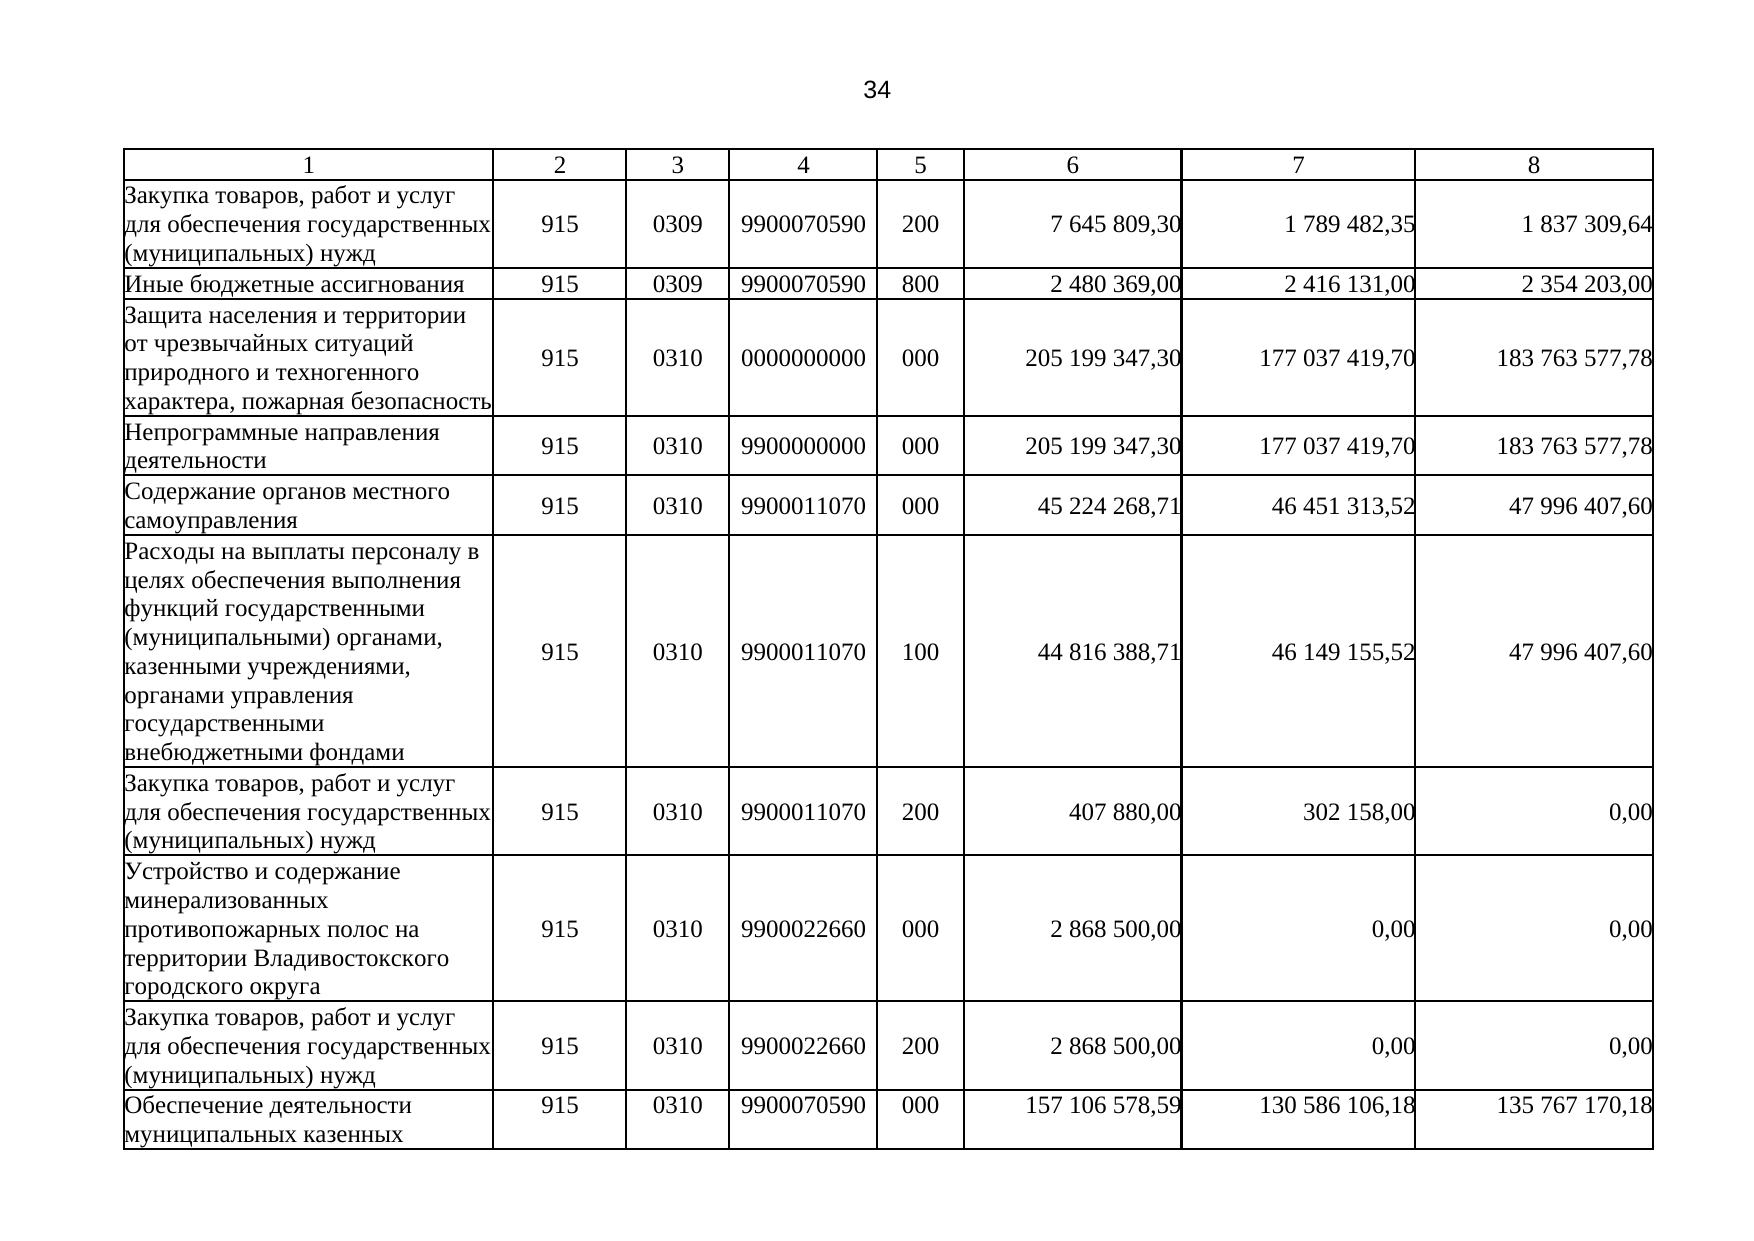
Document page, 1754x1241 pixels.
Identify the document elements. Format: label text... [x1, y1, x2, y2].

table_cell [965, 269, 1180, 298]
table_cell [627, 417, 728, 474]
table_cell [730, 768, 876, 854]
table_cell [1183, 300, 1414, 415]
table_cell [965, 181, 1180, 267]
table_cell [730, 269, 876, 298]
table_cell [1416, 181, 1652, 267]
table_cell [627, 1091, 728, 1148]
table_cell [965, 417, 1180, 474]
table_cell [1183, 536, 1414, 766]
table_header 3 [627, 150, 728, 178]
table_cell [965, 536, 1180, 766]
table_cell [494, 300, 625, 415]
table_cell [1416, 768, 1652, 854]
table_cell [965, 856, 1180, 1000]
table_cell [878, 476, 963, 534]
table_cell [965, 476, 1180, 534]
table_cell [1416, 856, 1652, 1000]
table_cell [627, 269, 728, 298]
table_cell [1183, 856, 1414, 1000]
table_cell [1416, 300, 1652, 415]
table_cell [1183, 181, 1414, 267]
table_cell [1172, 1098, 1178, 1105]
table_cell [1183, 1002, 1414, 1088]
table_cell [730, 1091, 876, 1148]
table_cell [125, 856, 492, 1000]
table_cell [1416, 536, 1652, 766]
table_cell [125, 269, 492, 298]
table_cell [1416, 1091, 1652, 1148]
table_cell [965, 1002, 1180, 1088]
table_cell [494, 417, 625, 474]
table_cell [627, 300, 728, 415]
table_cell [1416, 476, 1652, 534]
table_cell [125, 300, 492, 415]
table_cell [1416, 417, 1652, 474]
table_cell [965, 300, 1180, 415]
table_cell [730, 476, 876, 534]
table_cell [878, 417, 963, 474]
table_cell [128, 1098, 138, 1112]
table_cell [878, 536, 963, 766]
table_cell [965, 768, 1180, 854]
table_header 7 [1183, 150, 1414, 178]
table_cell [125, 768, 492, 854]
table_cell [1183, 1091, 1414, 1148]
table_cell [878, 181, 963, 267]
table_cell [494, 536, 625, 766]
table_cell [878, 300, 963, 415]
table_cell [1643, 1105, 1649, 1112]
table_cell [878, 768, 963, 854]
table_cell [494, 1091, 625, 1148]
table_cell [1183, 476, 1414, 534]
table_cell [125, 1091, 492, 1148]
table_header 2 [494, 150, 625, 178]
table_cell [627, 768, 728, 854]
table_header 5 [878, 150, 963, 178]
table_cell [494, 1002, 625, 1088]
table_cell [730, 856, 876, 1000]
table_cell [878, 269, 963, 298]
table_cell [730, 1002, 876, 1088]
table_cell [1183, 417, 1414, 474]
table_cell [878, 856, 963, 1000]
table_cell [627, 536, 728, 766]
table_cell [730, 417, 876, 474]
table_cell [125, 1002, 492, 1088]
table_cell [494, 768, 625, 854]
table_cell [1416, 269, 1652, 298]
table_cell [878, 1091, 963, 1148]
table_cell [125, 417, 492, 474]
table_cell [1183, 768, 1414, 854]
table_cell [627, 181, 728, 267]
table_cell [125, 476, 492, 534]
table_header 8 [1416, 150, 1652, 178]
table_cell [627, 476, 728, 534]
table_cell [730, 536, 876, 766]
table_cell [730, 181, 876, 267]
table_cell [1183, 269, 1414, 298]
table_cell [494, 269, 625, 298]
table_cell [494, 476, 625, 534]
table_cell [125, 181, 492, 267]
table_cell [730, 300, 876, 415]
table_header 6 [965, 150, 1180, 178]
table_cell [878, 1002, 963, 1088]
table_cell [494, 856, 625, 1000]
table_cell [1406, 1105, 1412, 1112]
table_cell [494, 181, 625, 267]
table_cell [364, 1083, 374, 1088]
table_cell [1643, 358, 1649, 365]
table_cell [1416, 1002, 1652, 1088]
table_header 4 [730, 150, 876, 178]
table_header 1 [125, 150, 492, 178]
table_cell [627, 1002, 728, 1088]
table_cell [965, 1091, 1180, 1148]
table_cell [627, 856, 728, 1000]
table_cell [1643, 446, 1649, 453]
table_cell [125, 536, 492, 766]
